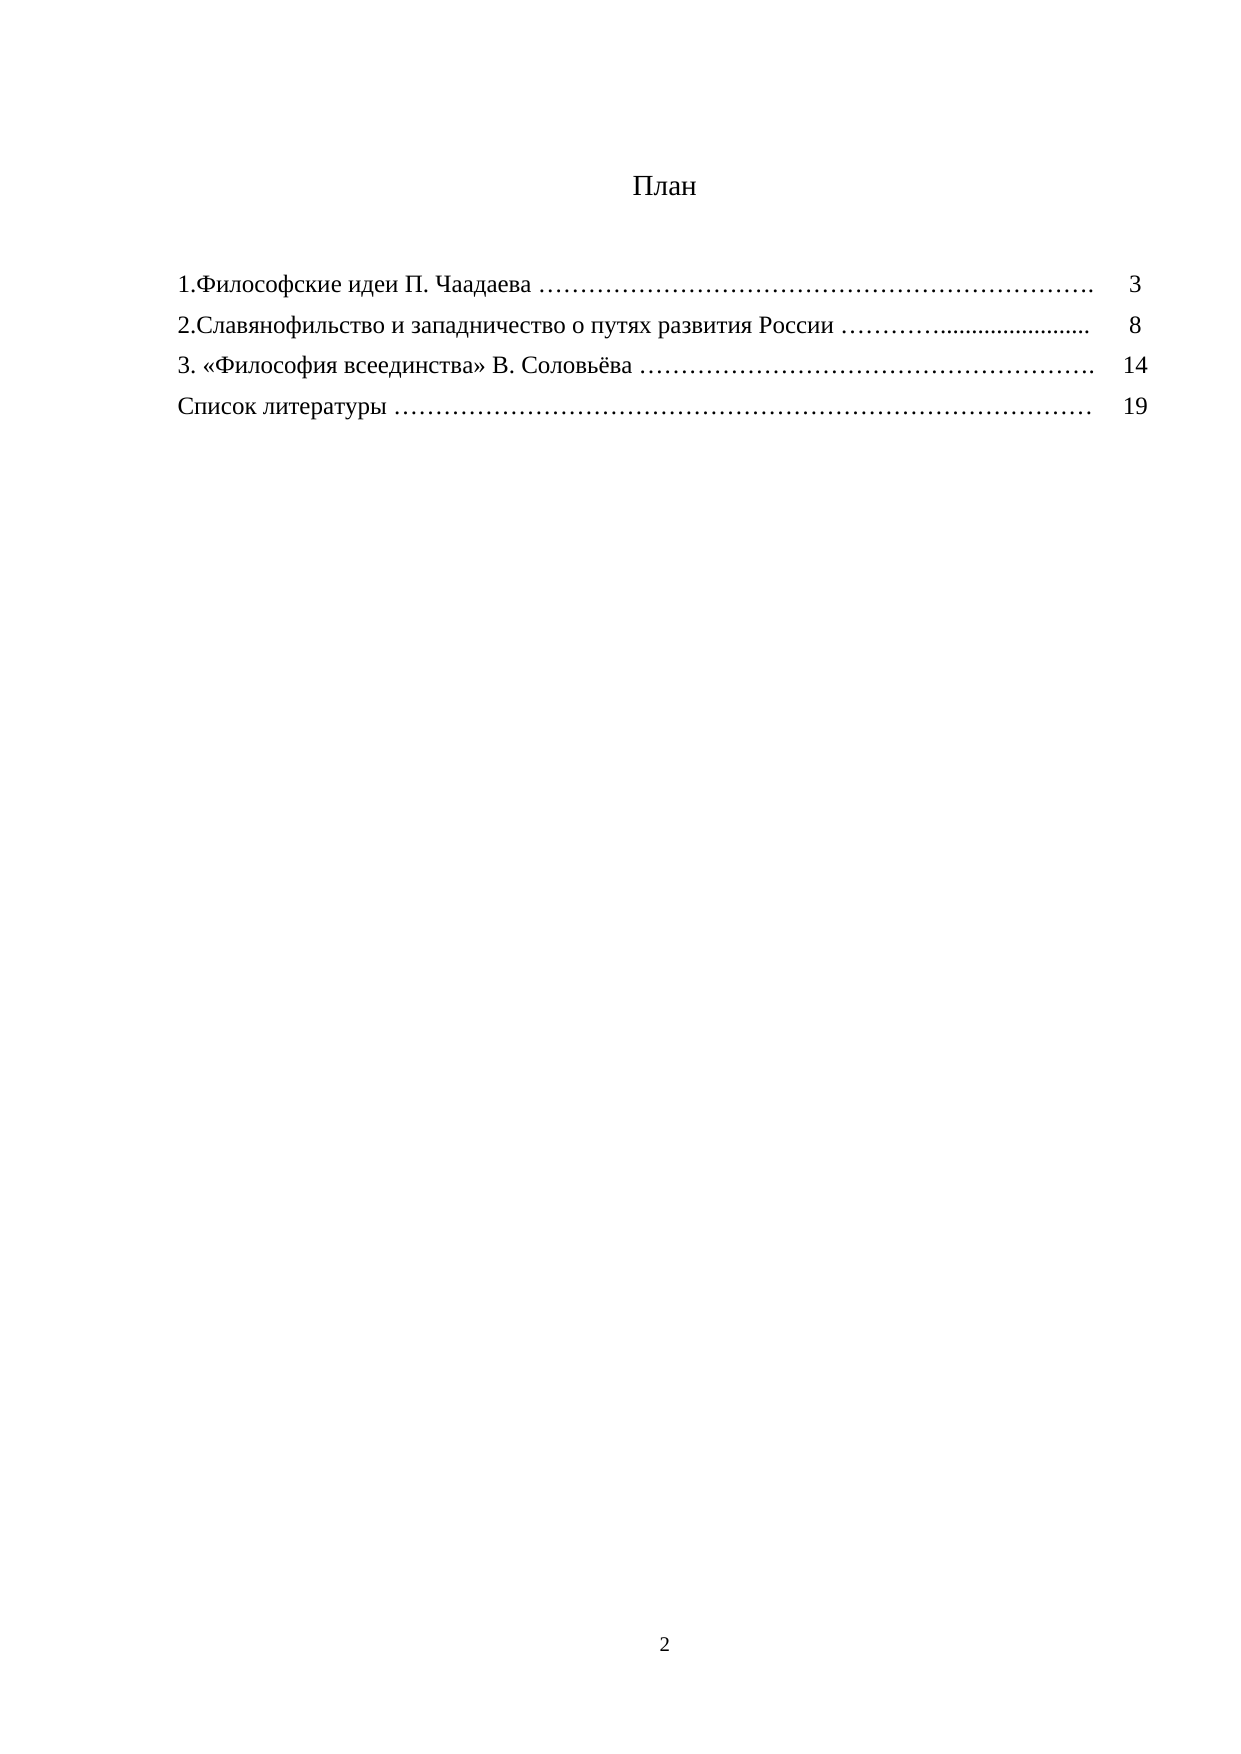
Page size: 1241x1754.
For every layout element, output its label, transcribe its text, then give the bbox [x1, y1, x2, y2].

table_header 3 [1108, 269, 1163, 310]
text План [177, 168, 1152, 202]
table_cell 19 [1108, 391, 1163, 432]
table_cell 8 [1108, 310, 1163, 351]
table_cell 3. «Философия всеединства» В. Соловьёва ………………………………………………. [166, 351, 1107, 391]
table_cell 14 [1108, 351, 1163, 391]
table_cell 2.Славянофильство и западничество о путях развития России …………........................ [166, 310, 1107, 351]
table_header 1.Философские идеи П. Чаадаева …………………………………………………………. [166, 269, 1107, 310]
table_cell Список литературы ………………………………………………………………………… [166, 391, 1107, 432]
